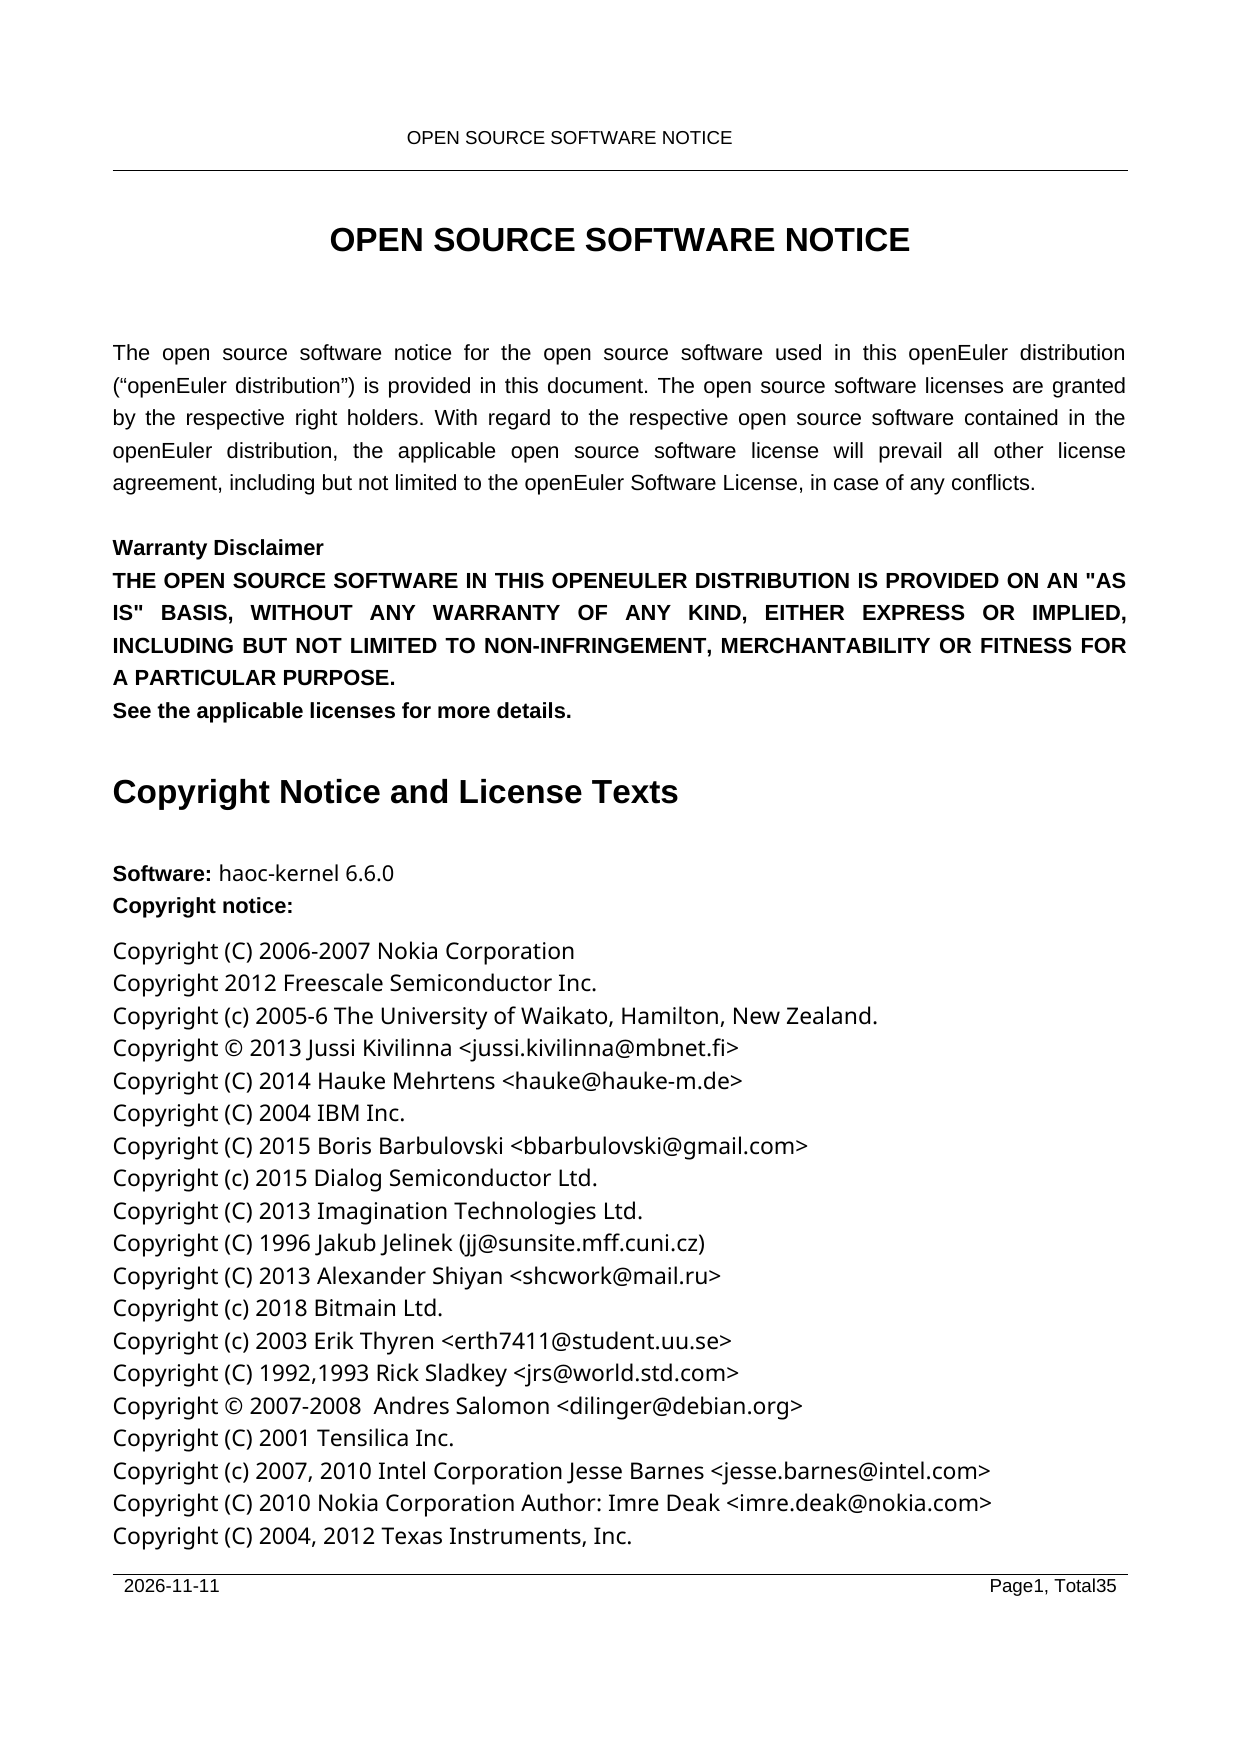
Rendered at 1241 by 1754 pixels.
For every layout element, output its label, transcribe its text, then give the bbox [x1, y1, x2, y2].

text The open source software notice for the open source software used in this openEuler distribution (“openEuler distribution”) is provided in this document. The open source software licenses are granted by the respective right holders. With regard to the respective open source software contained in the openEuler distribution, the applicable open source software license will prevail all other license agreement, including but not limited to the openEuler Software License, in case of any conflicts. [112, 336, 1128, 499]
text Copyright (c) 2015 Dialog Semiconductor Ltd. [112, 1161, 1128, 1194]
text Copyright 2012 Freescale Semiconductor Inc. [112, 966, 1128, 999]
text Copyright (C) 1992,1993 Rick Sladkey <jrs@world.std.com> [112, 1356, 1128, 1389]
text Copyright (C) 2014 Hauke Mehrtens <hauke@hauke-m.de> [112, 1064, 1128, 1096]
text Copyright (C) 2006-2007 Nokia Corporation [112, 934, 1128, 966]
text Copyright notice: [112, 889, 1128, 921]
text THE OPEN SOURCE SOFTWARE IN THIS OPENEULER DISTRIBUTION IS PROVIDED ON AN "AS IS" BASIS, WITHOUT ANY WARRANTY OF ANY KIND, EITHER EXPRESS OR IMPLIED, INCLUDING BUT NOT LIMITED TO NON-INFRINGEMENT, MERCHANTABILITY OR FITNESS FOR A PARTICULAR PURPOSE. See the applicable licenses for more details. [112, 564, 1128, 726]
text Copyright (c) 2007, 2010 Intel Corporation Jesse Barnes <jesse.barnes@intel.com> [112, 1454, 1128, 1486]
text Copyright (C) 2013 Imagination Technologies Ltd. [112, 1194, 1128, 1226]
text Copyright (c) 2003 Erik Thyren <erth7411@student.uu.se> [112, 1324, 1128, 1356]
text Copyright (C) 2004 IBM Inc. [112, 1096, 1128, 1129]
text Copyright Notice and License Texts [112, 759, 1128, 824]
text Copyright (c) 2005-6 The University of Waikato, Hamilton, New Zealand. [112, 999, 1128, 1031]
text Copyright © 2013 Jussi Kivilinna <jussi.kivilinna@mbnet.fi> [112, 1031, 1128, 1064]
text Copyright (C) 2001 Tensilica Inc. [112, 1421, 1128, 1454]
text Copyright © 2007-2008 Andres Salomon <dilinger@debian.org> [112, 1389, 1128, 1421]
text Copyright (C) 2013 Alexander Shiyan <shcwork@mail.ru> [112, 1259, 1128, 1291]
text Copyright (C) 2015 Boris Barbulovski <bbarbulovski@gmail.com> [112, 1129, 1128, 1161]
text Copyright (C) 1996 Jakub Jelinek (jj@sunsite.mff.cuni.cz) [112, 1226, 1128, 1259]
text Copyright (C) 2004, 2012 Texas Instruments, Inc. [112, 1519, 1128, 1551]
title Software: haoc-kernel 6.6.0 [112, 856, 1128, 889]
text Copyright (C) 2010 Nokia Corporation Author: Imre Deak <imre.deak@nokia.com> [112, 1486, 1128, 1519]
text Copyright (c) 2018 Bitmain Ltd. [112, 1291, 1128, 1324]
text OPEN SOURCE SOFTWARE NOTICE [112, 206, 1128, 271]
text Warranty Disclaimer [112, 531, 1128, 564]
